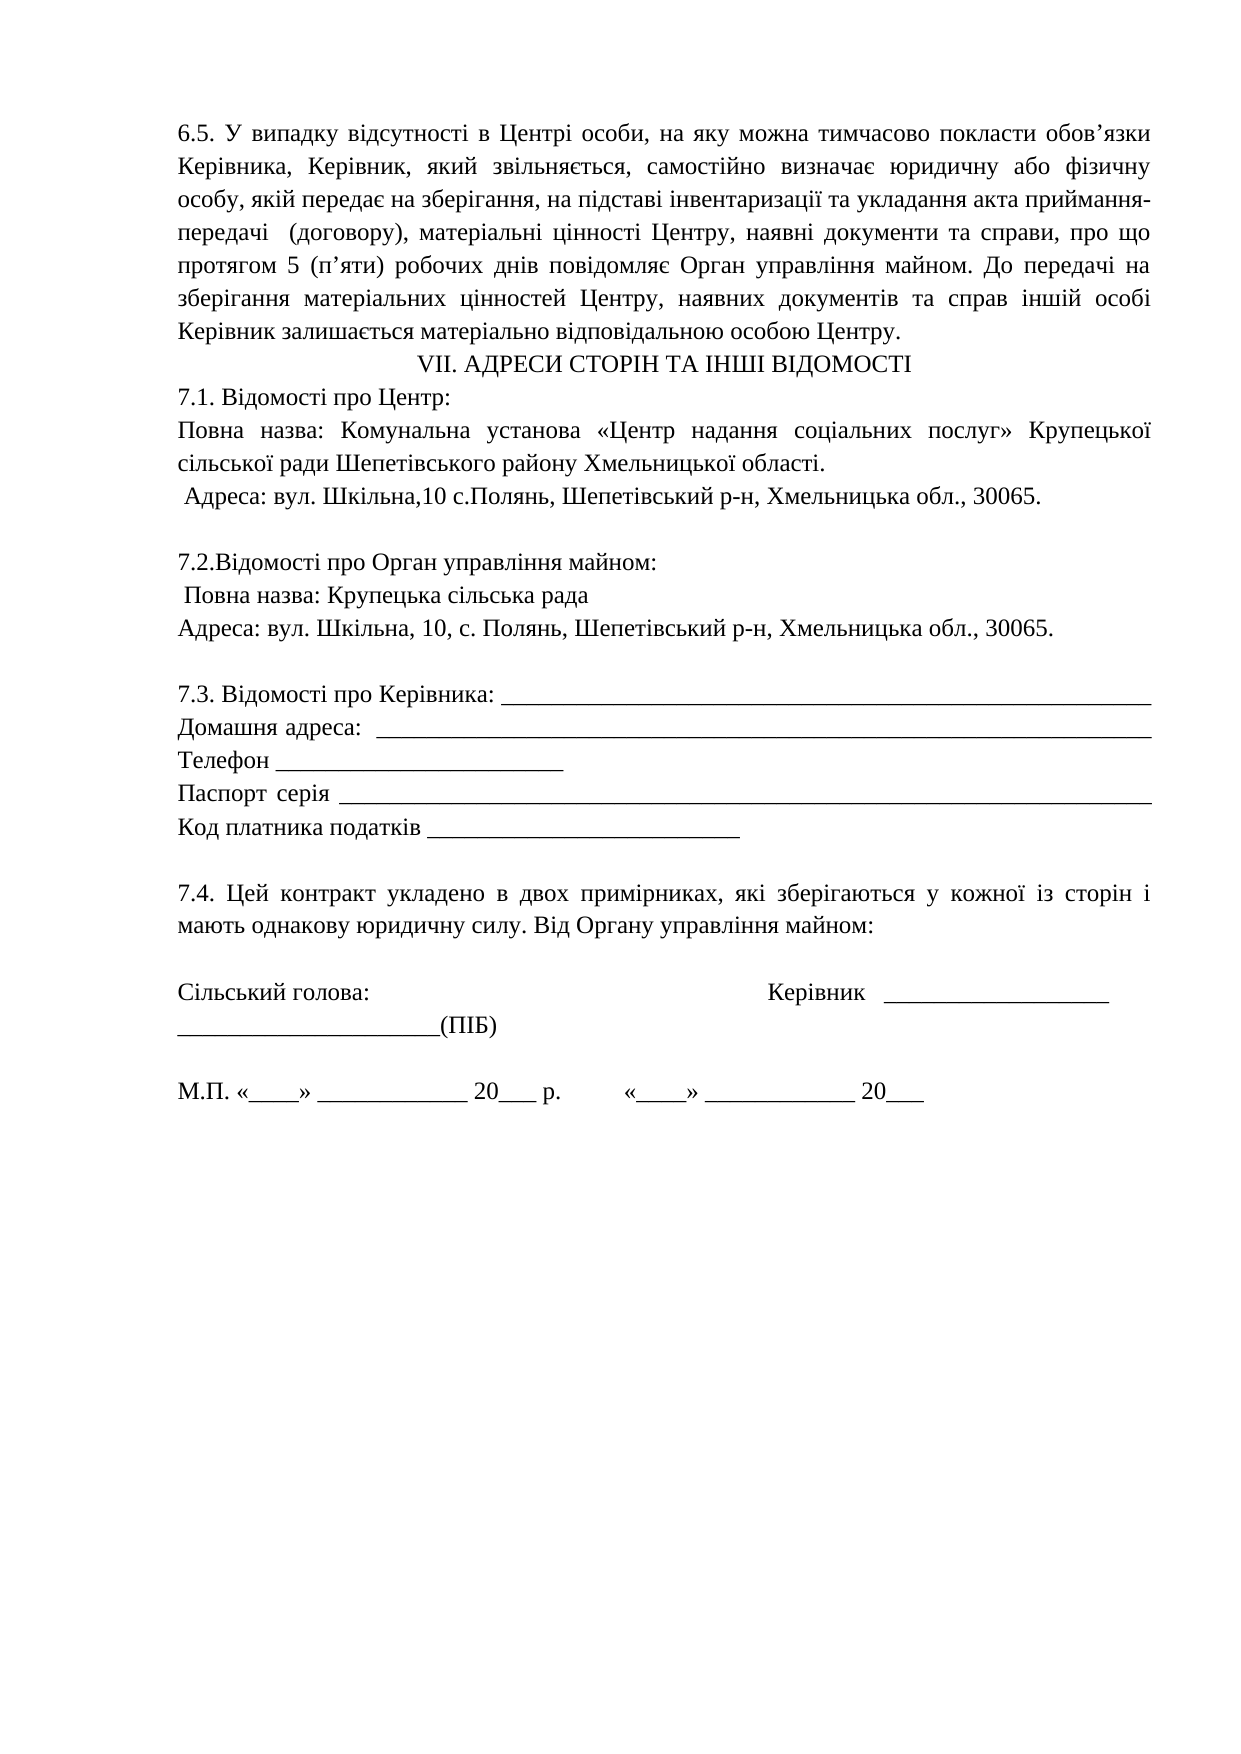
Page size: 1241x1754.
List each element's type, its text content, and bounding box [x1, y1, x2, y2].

text Адреса: вул. Шкільна,10 с.Полянь, Шепетівський р-н, Хмельницька обл., 30065. [177, 481, 1152, 510]
text Сільський голова: Керівник __________________ [177, 977, 1152, 1005]
text 7.1. Відомості про Центр: [177, 382, 1152, 411]
text Адреса: вул. Шкільна, 10, с. Полянь, Шепетівський р-н, Хмельницька обл., 30065. [177, 613, 1152, 642]
text 6.5. У випадку відсутності в Центрі особи, на яку можна тимчасово покласти обов’язки Керівника, Керівник, який звільняється, самостійно визначає юридичну або фізичну особу, якій передає на зберігання, на підставі інвентаризації та укладання акта приймання-передачі (договору), матеріальні цінності Центру, наявні документи та справи, про що протягом 5 (п’яти) робочих днів повідомляє Орган управління майном. До передачі на зберігання матеріальних цінностей Центру, наявних документів та справ іншій особі Керівник залишається матеріально відповідальною особою Центру. [177, 118, 1152, 345]
text 7.4. Цей контракт укладено в двох примірниках, які зберігаються у кожної із сторін і мають однакову юридичну силу. Від Органу управління майном: [177, 878, 1152, 939]
text 7.2.Відомості про Орган управління майном: [177, 547, 1152, 576]
text Паспорт серія _________________________________________________________________ Код платника податків _________________________ [177, 778, 1152, 840]
text М.П. «____» ____________ 20___ р. «____» ____________ 20___ [177, 1076, 1152, 1104]
text 7.3. Відомості про Керівника: ____________________________________________________ Домашня адреса: ______________________________________________________________ Телефон _______________________ [177, 679, 1152, 774]
text Повна назва: Комунальна установа «Центр надання соціальних послуг» Крупецької сільської ради Шепетівського району Хмельницької області. [177, 415, 1152, 477]
text VII. АДРЕСИ СТОРІН ТА ІНШІ ВІДОМОСТІ [177, 349, 1152, 378]
text _____________________(ПІБ) [177, 1010, 1152, 1038]
text Повна назва: Крупецька сільська рада [177, 580, 1152, 609]
